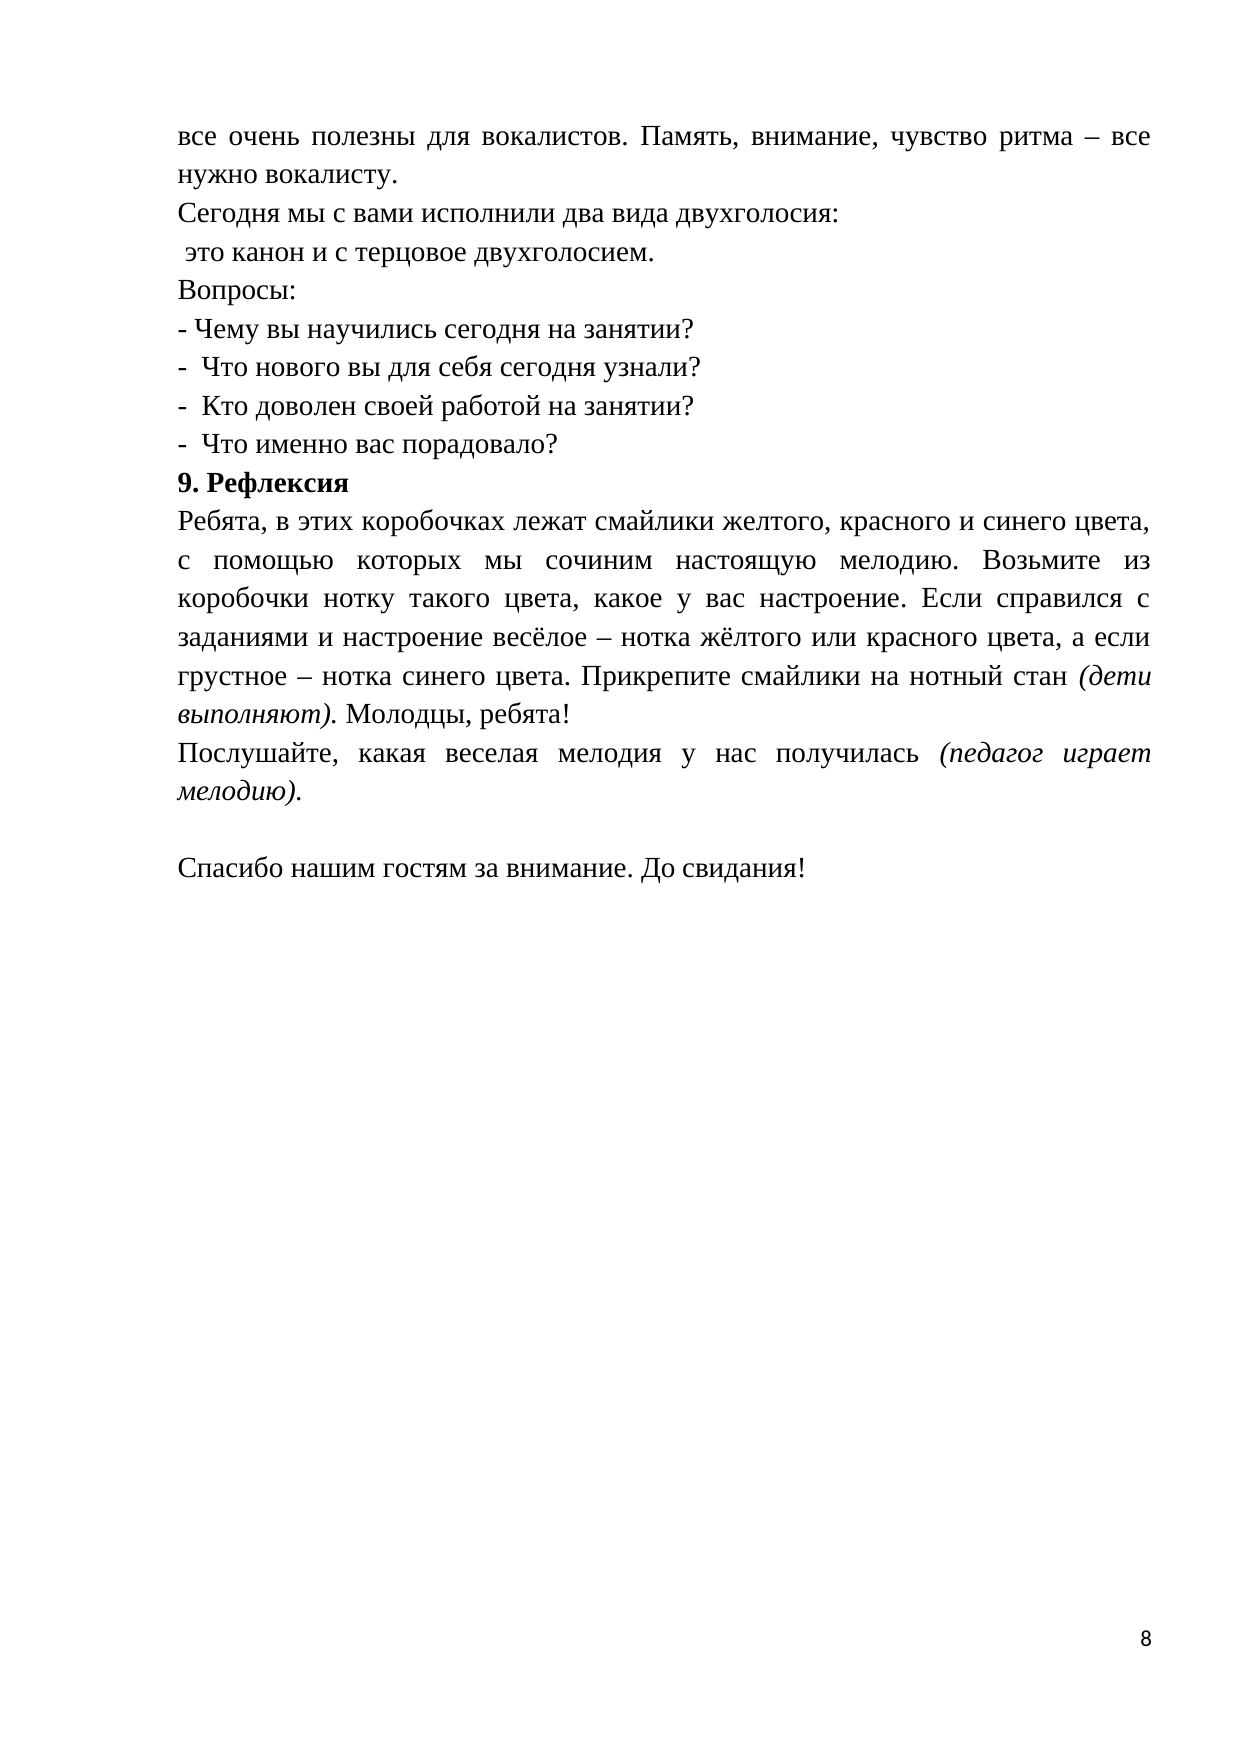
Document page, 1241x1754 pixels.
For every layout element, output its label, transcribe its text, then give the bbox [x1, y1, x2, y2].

text 9. Рефлексия [177, 465, 1152, 498]
text Вопросы: [177, 272, 1152, 306]
text - Чему вы научились сегодня на занятии? [177, 311, 1152, 344]
text Сегодня мы с вами исполнили два вида двухголосия: [177, 195, 1152, 229]
text - Что именно вас порадовало? [177, 426, 1152, 460]
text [177, 118, 1152, 190]
list Ребята, в этих коробочках лежат смайлики желтого, красного и синего цвета, с помощью которых мы сочиним настоящую мелодию. Возьмите из коробочки нотку такого цвета, какое у вас настроение. Если справился с заданиями и настроение весёлое – нотка жёлтого или красного цвета, а если грустное – нотка синего цвета. Прикрепите смайлики на нотный стан (дети выполняют). Молодцы, ребята! [177, 503, 1152, 730]
text - Что нового вы для себя сегодня узнали? [177, 349, 1152, 383]
text - Кто доволен своей работой на занятии? [177, 388, 1152, 421]
list Послушайте, какая веселая мелодия у нас получилась (педагог играет мелодию). [177, 735, 1152, 807]
text Спасибо нашим гостям за внимание. До свидания! [177, 850, 1152, 884]
text это канон и с терцовое двухголосием. [177, 234, 1152, 267]
